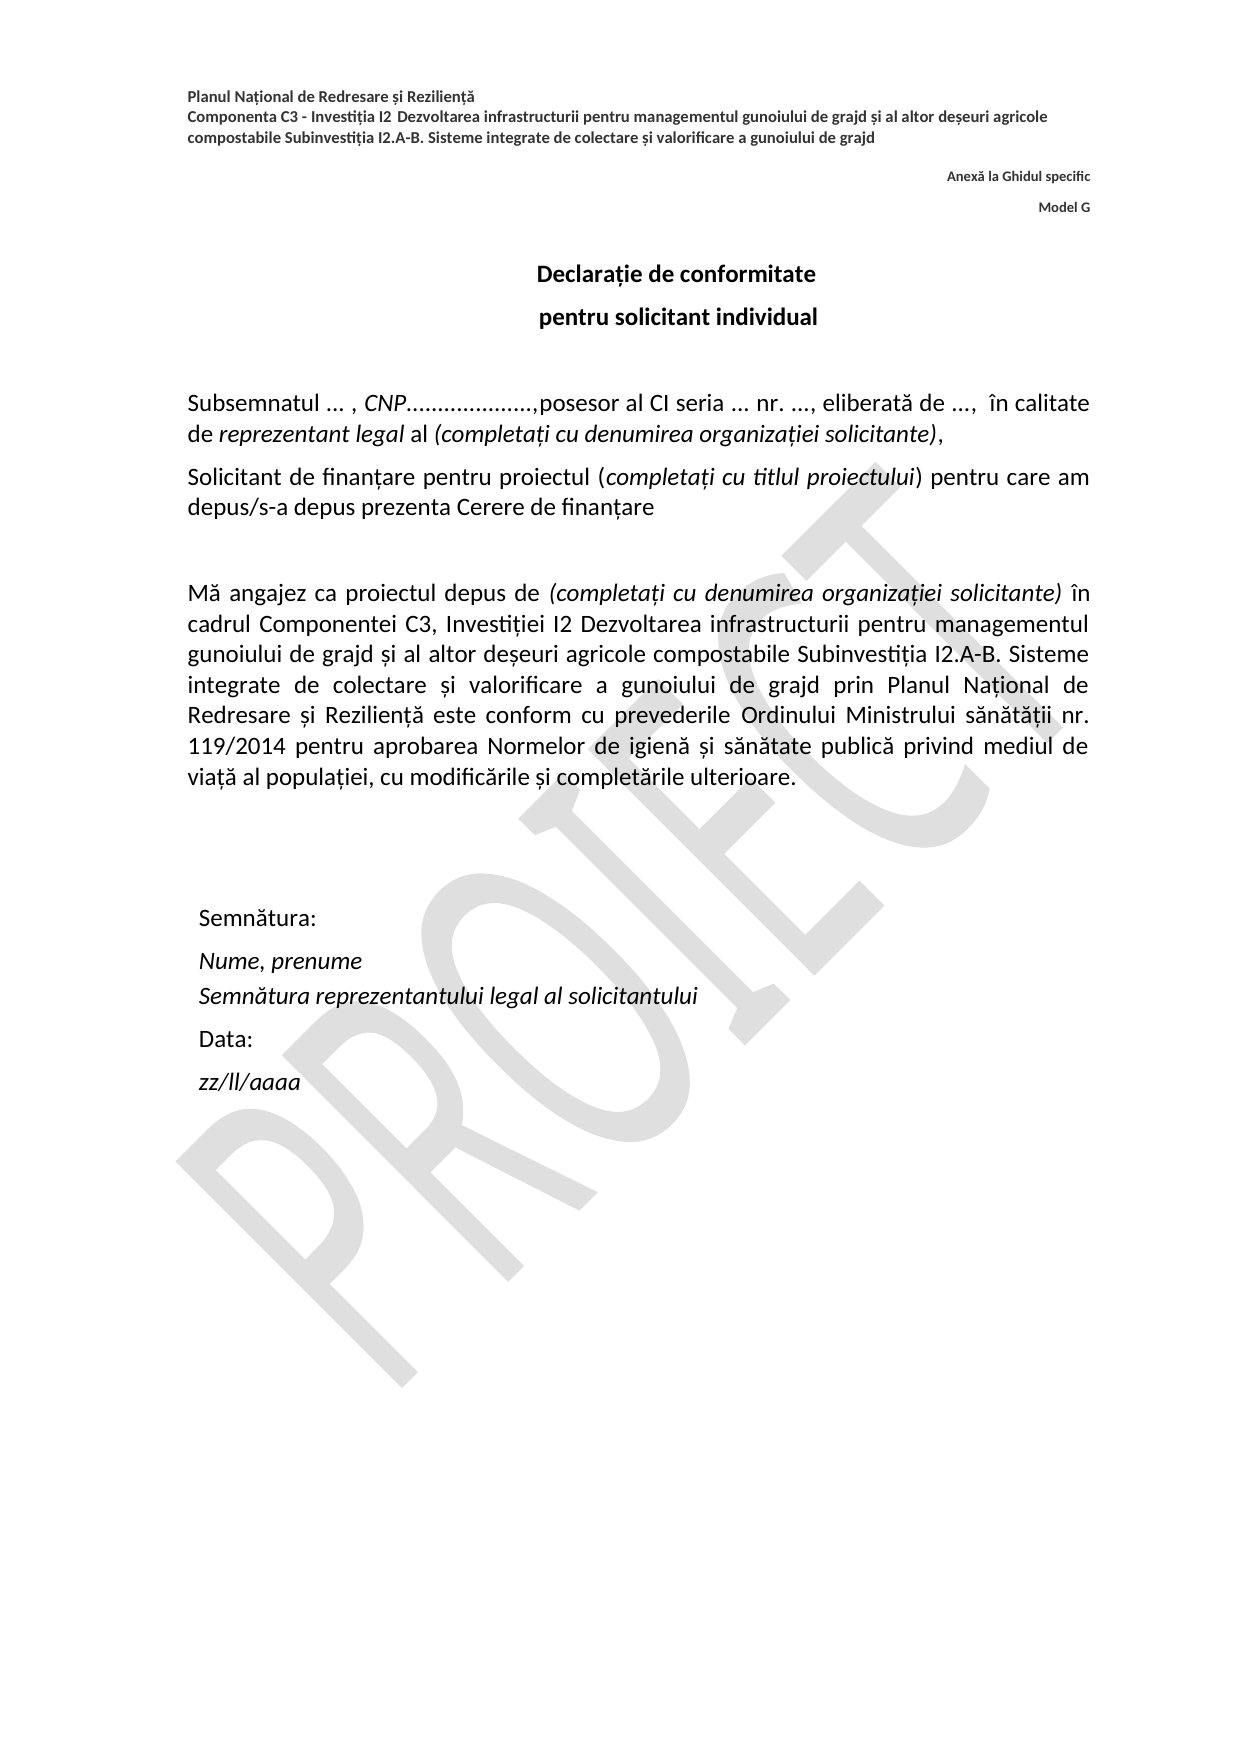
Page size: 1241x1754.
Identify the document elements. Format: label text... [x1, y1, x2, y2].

text Solicitant de finanțare pentru proiectul (completați cu titlul proiectului) pentru care am depus/s-a depus prezenta Cerere de finanțare [187, 461, 1090, 522]
subtitle Declarație de conformitate [187, 258, 1090, 289]
text Mă angajez ca proiectul depus de (completați cu denumirea organizației solicitante) în cadrul Componentei C3, Investiției I2 Dezvoltarea infrastructurii pentru managementul gunoiului de grajd și al altor deșeuri agricole compostabile Subinvestiția I2.A-B. Sisteme integrate de colectare și valorificare a gunoiului de grajd prin Planul Național de Redresare și Reziliență este conform cu prevederile Ordinului Ministrului sănătății nr. 119/2014 pentru aprobarea Normelor de igienă și sănătate publică privind mediul de viață al populației, cu modificările și completările ulterioare. [187, 578, 1090, 791]
text Subsemnatul ... , CNP....................,posesor al CI seria ... nr. ..., eliberată de ..., în calitate de reprezentant legal al (completați cu denumirea organizației solicitante), [187, 387, 1090, 448]
table_header Semnătura: Nume, prenume Semnătura reprezentantului legal al solicitantului Data: zz/ll/aaaa [188, 890, 1136, 1101]
text pentru solicitant individual [187, 301, 1090, 332]
